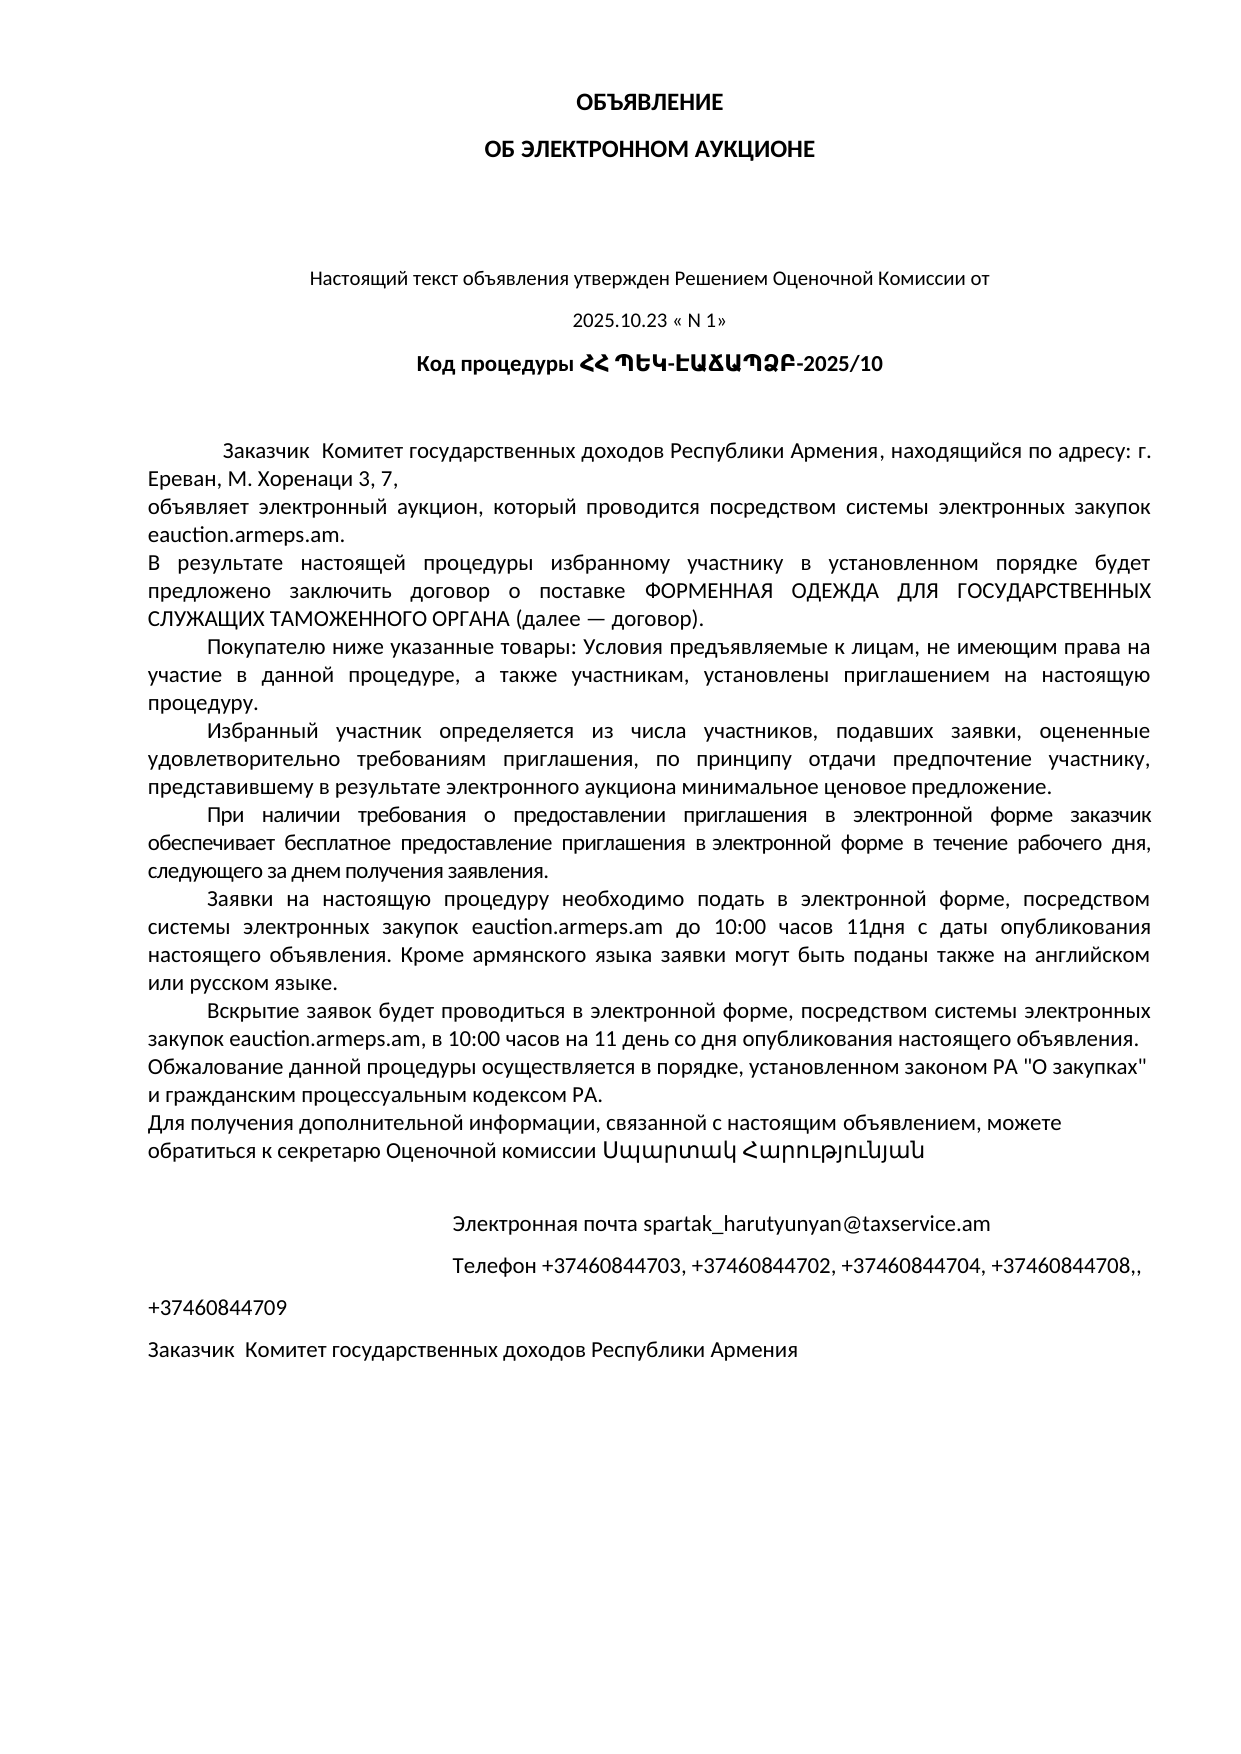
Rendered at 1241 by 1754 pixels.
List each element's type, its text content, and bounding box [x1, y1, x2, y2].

text Избранный участник определяется из числа участников, подавших заявки, оцененные удовлетворительно требованиям приглашения, по принципу отдачи предпочтение участнику, представившему в результате электронного аукциона минимальное ценовое предложение. [148, 716, 1152, 800]
text объявляет электронный аукцион, который проводится посредством системы электронных закупок eauction.armeps.am. [148, 492, 1152, 548]
text Заявки на настоящую процедуру необходимо подать в электронной форме, посредством системы электронных закупок eauction.armeps.am до 10:00 часов 11дня с даты опубликования настоящего объявления. Кроме армянского языка заявки могут быть поданы также на английском или русском языке. [148, 884, 1152, 996]
text Настоящий текст объявления утвержден Решением Оценочной Комиссии от [148, 265, 1152, 290]
text Обжалование данной процедуры осуществляется в порядке, установленном законом РА "О закупках" и гражданским процессуальным кодексом РА. [148, 1052, 1152, 1108]
text При наличии требования о предоставлении приглашения в электронной форме заказчик обеспечивает бесплатное предоставление приглашения в электронной форме в течение рабочего дня, следующего за днем получения заявления. [148, 800, 1152, 884]
text Заказчик Комитет государственных доходов Республики Армения [148, 1335, 1152, 1363]
text В результате настоящей процедуры избранному участнику в установленном порядке будет предложено заключить договор о поставке ФОРМЕННАЯ ОДЕЖДА ДЛЯ ГОСУДАРСТВЕННЫХ СЛУЖАЩИХ ТАМОЖЕННОГО ОРГАНА (далее — договор). [148, 548, 1152, 632]
text ОБ ЭЛЕКТРОННОМ АУКЦИОНЕ [148, 134, 1152, 164]
text Покупателю ниже указанные товары: Условия предъявляемые к лицам, не имеющим права на участие в данной процедуре, а также участникам, установлены приглашением на настоящую процедуру. [148, 632, 1152, 716]
text Электронная почта spartak_harutyunyan@taxservice.am [148, 1209, 1152, 1237]
text Телефон +37460844703, +37460844702, +37460844704, +37460844708,, +37460844709 [148, 1251, 1152, 1321]
text 2025.10.23 « N 1» [148, 307, 1152, 332]
text Для получения дополнительной информации, связанной с настоящим объявлением, можете обратиться к секретарю Оценочной комиссии Սպարտակ Հարությունյան [148, 1108, 1152, 1164]
text Заказчик Комитет государственных доходов Республики Армения, находящийся по адресу: г. Ереван, М. Хоренаци 3, 7, [148, 436, 1152, 492]
text ОБЪЯВЛЕНИЕ [148, 86, 1152, 117]
text Код процедуры ՀՀ ՊԵԿ-ԷԱՃԱՊՁԲ-2025/10 [148, 349, 1152, 377]
text Вскрытие заявок будет проводиться в электронной форме, посредством системы электронных закупок eauction.armeps.am, в 10:00 часов на 11 день со дня опубликования настоящего объявления. [148, 996, 1152, 1052]
